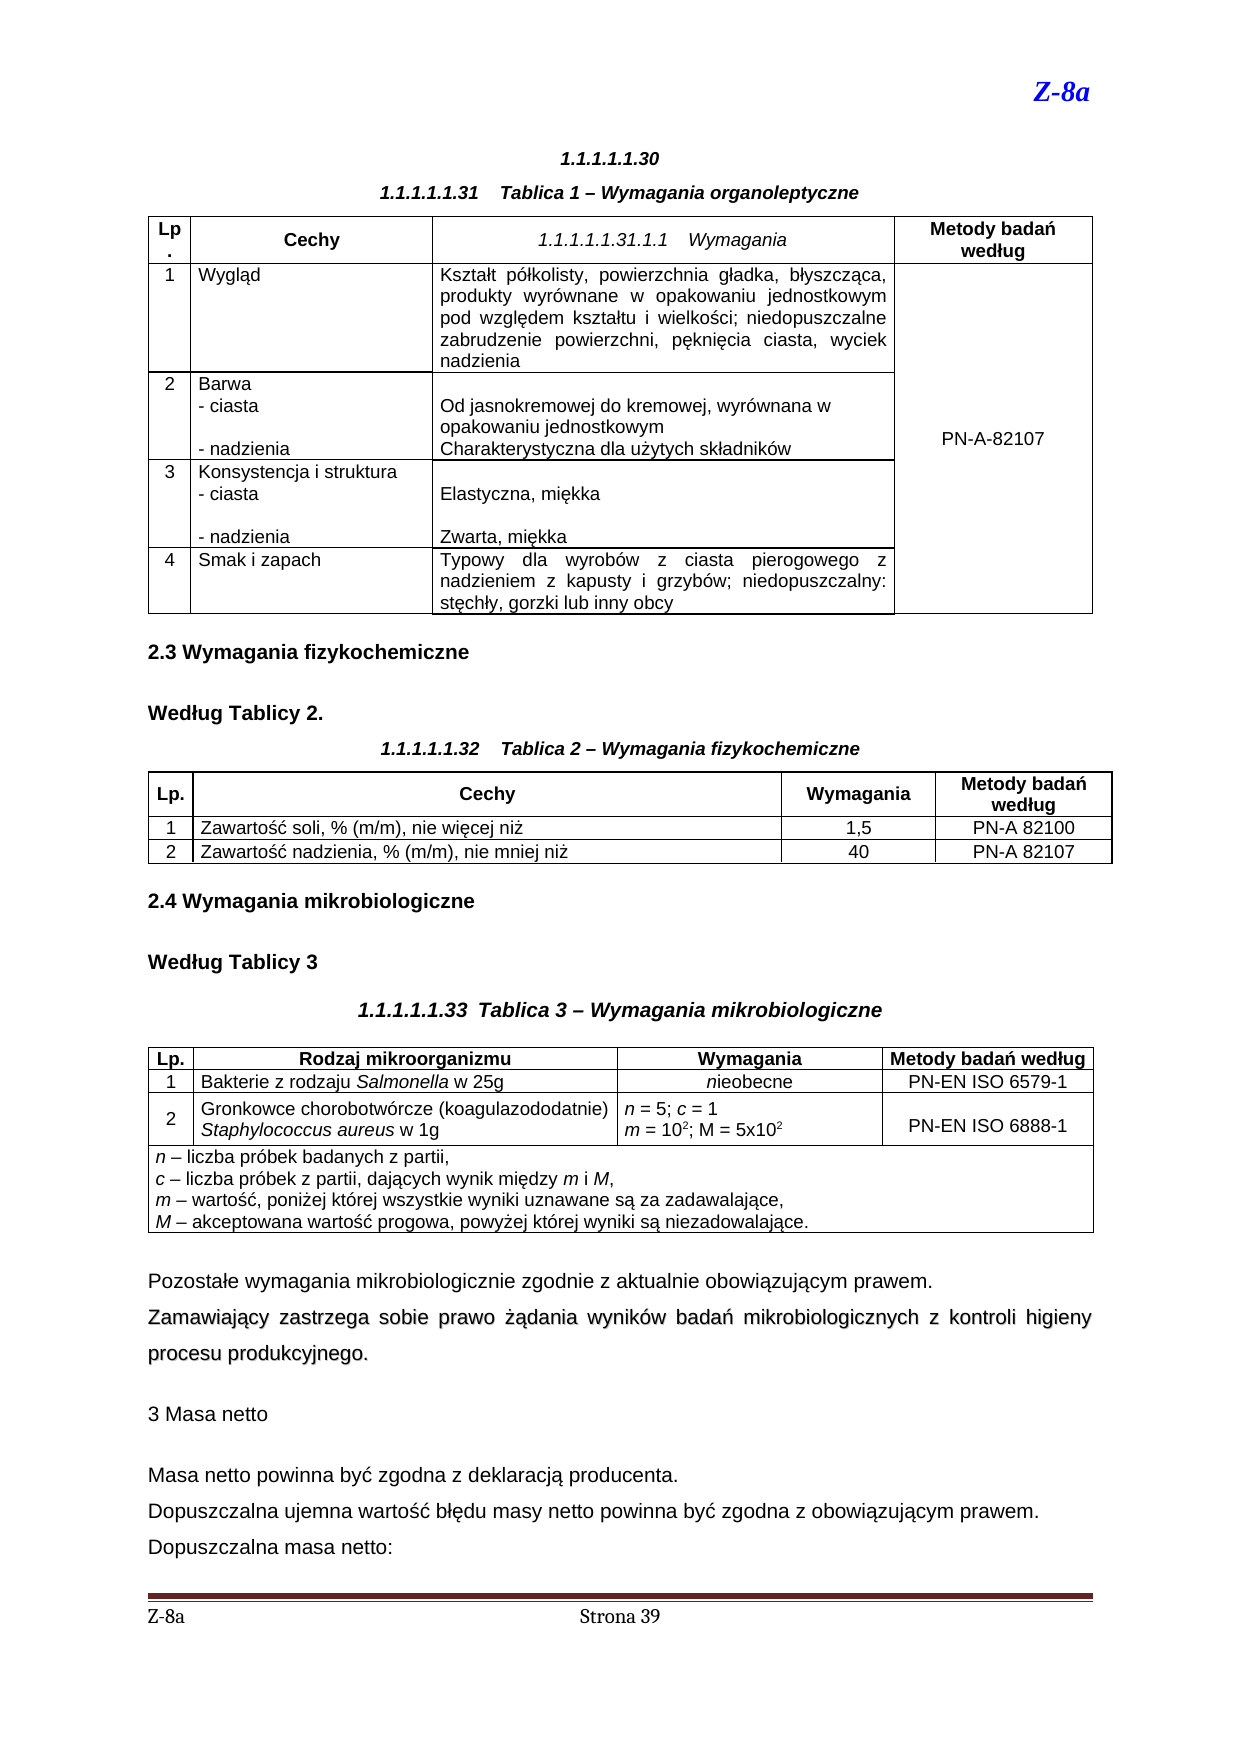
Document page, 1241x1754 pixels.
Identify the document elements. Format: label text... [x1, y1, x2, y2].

text Według Tablicy 2. [148, 701, 1093, 725]
table_cell 1,5 [782, 817, 935, 839]
table_cell 4 [149, 548, 190, 613]
table_cell 2 [149, 373, 190, 459]
table_header Cechy [191, 217, 432, 263]
subtitle Tablica 1 – Wymagania organoleptyczne [148, 182, 1093, 203]
text Pozostałe wymagania mikrobiologicznie zgodnie z aktualnie obowiązującym prawem. [148, 1269, 1093, 1293]
table_cell Smak i zapach [191, 548, 432, 613]
table_header Lp. [149, 1048, 193, 1069]
table_cell Typowy dla wyrobów z ciasta pierogowego z nadzieniem z kapusty i grzybów; niedopuszczalny: stęchły, gorzki lub inny obcy [433, 549, 894, 613]
text Dopuszczalna masa netto: [148, 1534, 1093, 1558]
subtitle Tablica 2 – Wymagania fizykochemiczne [148, 737, 1093, 759]
table_cell 3 [149, 460, 190, 547]
table_header Lp. [149, 217, 190, 263]
table_cell Zawartość nadzienia, % (m/m), nie mniej niż [194, 840, 781, 862]
table_cell 1 [149, 264, 190, 371]
text Zamawiający zastrzega sobie prawo żądania wyników badań mikrobiologicznych z kontroli higieny procesu produkcyjnego. [148, 1305, 1093, 1365]
table_header Wymagania [433, 217, 894, 263]
table_cell PN-A 82107 [936, 840, 1111, 862]
table_cell Wygląd [191, 264, 432, 371]
table_header Rodzaj mikroorganizmu [194, 1048, 617, 1069]
table_cell Bakterie z rodzaju Salmonella w 25g [194, 1070, 617, 1092]
table_header Metody badań według [883, 1048, 1093, 1069]
table_cell 2 [149, 1093, 193, 1145]
table_header Metody badań według [895, 217, 1092, 263]
table_cell PN-A-82107 [895, 264, 1092, 613]
text 3 Masa netto [148, 1402, 1093, 1426]
text Masa netto powinna być zgodna z deklaracją producenta. [148, 1463, 1093, 1487]
table_cell 2 [149, 840, 192, 862]
table_cell 40 [782, 840, 935, 862]
table_header Wymagania [618, 1048, 882, 1069]
table_cell Od jasnokremowej do kremowej, wyrównana w opakowaniu jednostkowym Charakterystyczna dla użytych składników [433, 373, 894, 459]
table_cell Zawartość soli, % (m/m), nie więcej niż [194, 817, 781, 839]
table_cell n – liczba próbek badanych z partii, c – liczba próbek z partii, dających wynik między m i M, m – wartość, poniżej której wszystkie wyniki uznawane są za zadawalające, M – akceptowana wartość progowa, powyżej której wyniki są niezadowalające. [149, 1146, 1093, 1232]
table_cell 1 [149, 1070, 193, 1092]
table_header Metody badań według [936, 773, 1111, 816]
table_cell Kształt półkolisty, powierzchnia gładka, błyszcząca, produkty wyrównane w opakowaniu jednostkowym pod względem kształtu i wielkości; niedopuszczalne zabrudzenie powierzchni, pęknięcia ciasta, wyciek nadzienia [433, 264, 894, 371]
table_cell 1 [149, 817, 192, 839]
text 2.4 Wymagania mikrobiologiczne [148, 889, 1093, 913]
subtitle Tablica 3 – Wymagania mikrobiologiczne [148, 998, 1093, 1022]
table_cell Elastyczna, miękka Zwarta, miękka [433, 461, 894, 547]
table_header Wymagania [782, 773, 935, 816]
text 2.3 Wymagania fizykochemiczne [148, 640, 1093, 664]
table_header Cechy [194, 773, 781, 816]
table_header Lp. [149, 773, 192, 816]
table_cell Barwa - ciasta - nadzienia [191, 373, 432, 459]
table_cell Gronkowce chorobotwórcze (koagulazododatnie) Staphylococcus aureus w 1g [194, 1093, 617, 1145]
table_cell PN-A 82100 [936, 817, 1111, 839]
table_cell nieobecne [618, 1070, 882, 1092]
text Według Tablicy 3 [148, 950, 1093, 974]
table_cell n = 5; c = 1 m = 102; M = 5x102 [618, 1093, 882, 1145]
text Dopuszczalna ujemna wartość błędu masy netto powinna być zgodna z obowiązującym prawem. [148, 1499, 1093, 1523]
table_cell PN-EN ISO 6888-1 [883, 1093, 1093, 1145]
table_cell PN-EN ISO 6579-1 [883, 1070, 1093, 1092]
table_cell Konsystencja i struktura - ciasta - nadzienia [191, 460, 432, 547]
